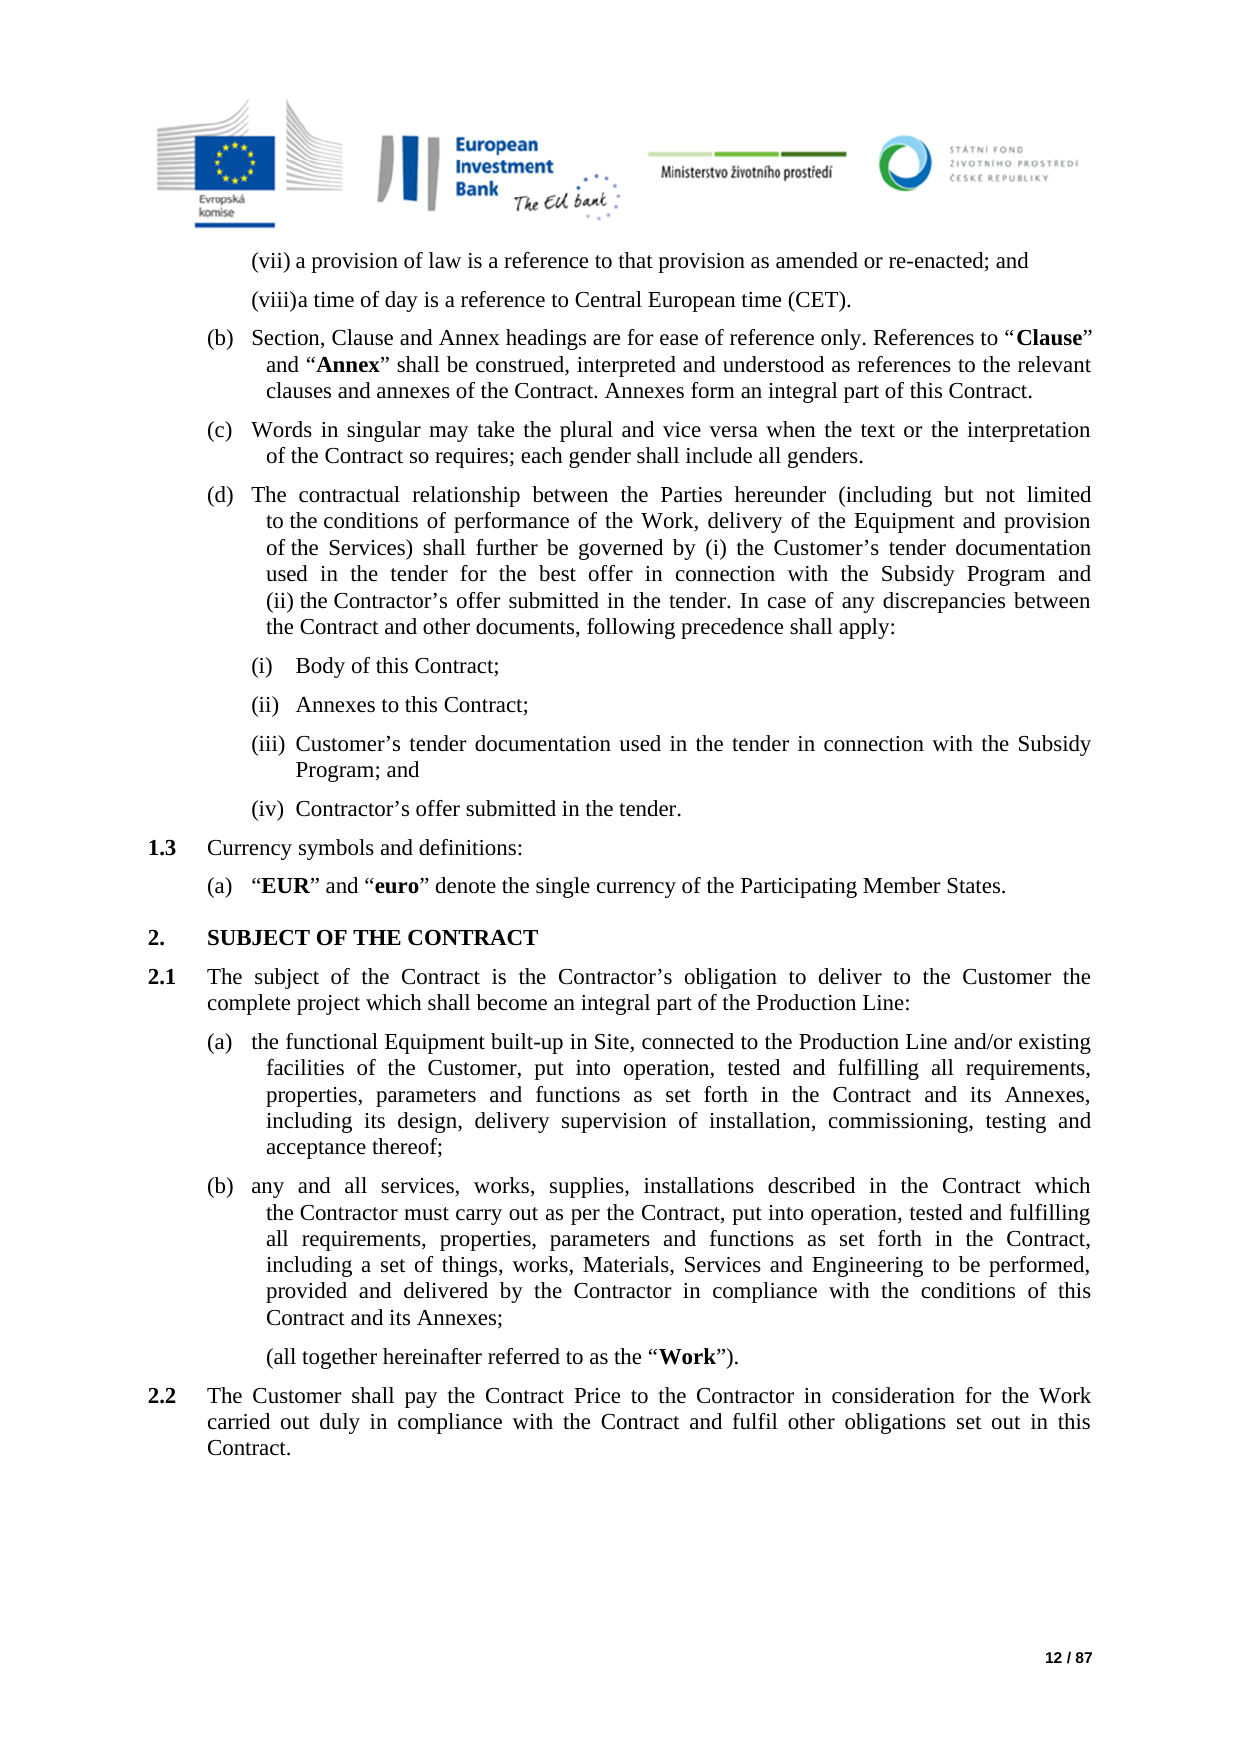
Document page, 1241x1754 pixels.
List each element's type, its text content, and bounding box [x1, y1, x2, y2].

text Words in singular may take the plural and vice versa when the text or the interpretation of the Contract so requires; each gender shall include all genders. [207, 416, 1092, 469]
text a provision of law is a reference to that provision as amended or re-enacted; and [251, 247, 1092, 273]
text Customer’s tender documentation used in the tender in connection with the Subsidy Program; and [251, 729, 1092, 782]
text a time of day is a reference to Central European time (CET). [251, 286, 1092, 312]
text Contractor’s offer submitted in the tender. [251, 795, 1092, 821]
picture [147, 87, 1093, 235]
text (all together hereinafter referred to as the “Work”). [266, 1343, 1092, 1369]
text The Customer shall pay the Contract Price to the Contractor in consideration for the Work carried out duly in compliance with the Contract and fulfil other obligations set out in this Contract. [148, 1382, 1092, 1461]
text Body of this Contract; [251, 652, 1092, 678]
text Annexes to this Contract; [251, 691, 1092, 717]
text any and all services, works, supplies, installations described in the Contract which the Contractor must carry out as per the Contract, put into operation, tested and fulfilling all requirements, properties, parameters and functions as set forth in the Contract, including a set of things, works, Materials, Services and Engineering to be performed, provided and delivered by the Contractor in compliance with the conditions of this Contract and its Annexes; [207, 1172, 1092, 1330]
text SUBJECT OF THE CONTRACT [148, 924, 1092, 950]
text Currency symbols and definitions: [148, 834, 1092, 860]
text Section, Clause and Annex headings are for ease of reference only. References to “Clause” and “Annex” shall be construed, interpreted and understood as references to the relevant clauses and annexes of the Contract. Annexes form an integral part of this Contract. [207, 324, 1092, 403]
text “EUR” and “euro” denote the single currency of the Participating Member States. [207, 872, 1092, 899]
text The contractual relationship between the Parties hereunder (including but not limited to the conditions of performance of the Work, delivery of the Equipment and provision of the Services) shall further be governed by (i) the Customer’s tender documentation used in the tender for the best offer in connection with the Subsidy Program and (ii) the Contractor’s offer submitted in the tender. In case of any discrepancies between the Contract and other documents, following precedence shall apply: [207, 481, 1092, 639]
text the functional Equipment built-up in Site, connected to the Production Line and/or existing facilities of the Customer, put into operation, tested and fulfilling all requirements, properties, parameters and functions as set forth in the Contract and its Annexes, including its design, delivery supervision of installation, commissioning, testing and acceptance thereof; [207, 1028, 1092, 1160]
text The subject of the Contract is the Contractor’s obligation to deliver to the Customer the complete project which shall become an integral part of the Production Line: [148, 963, 1092, 1015]
